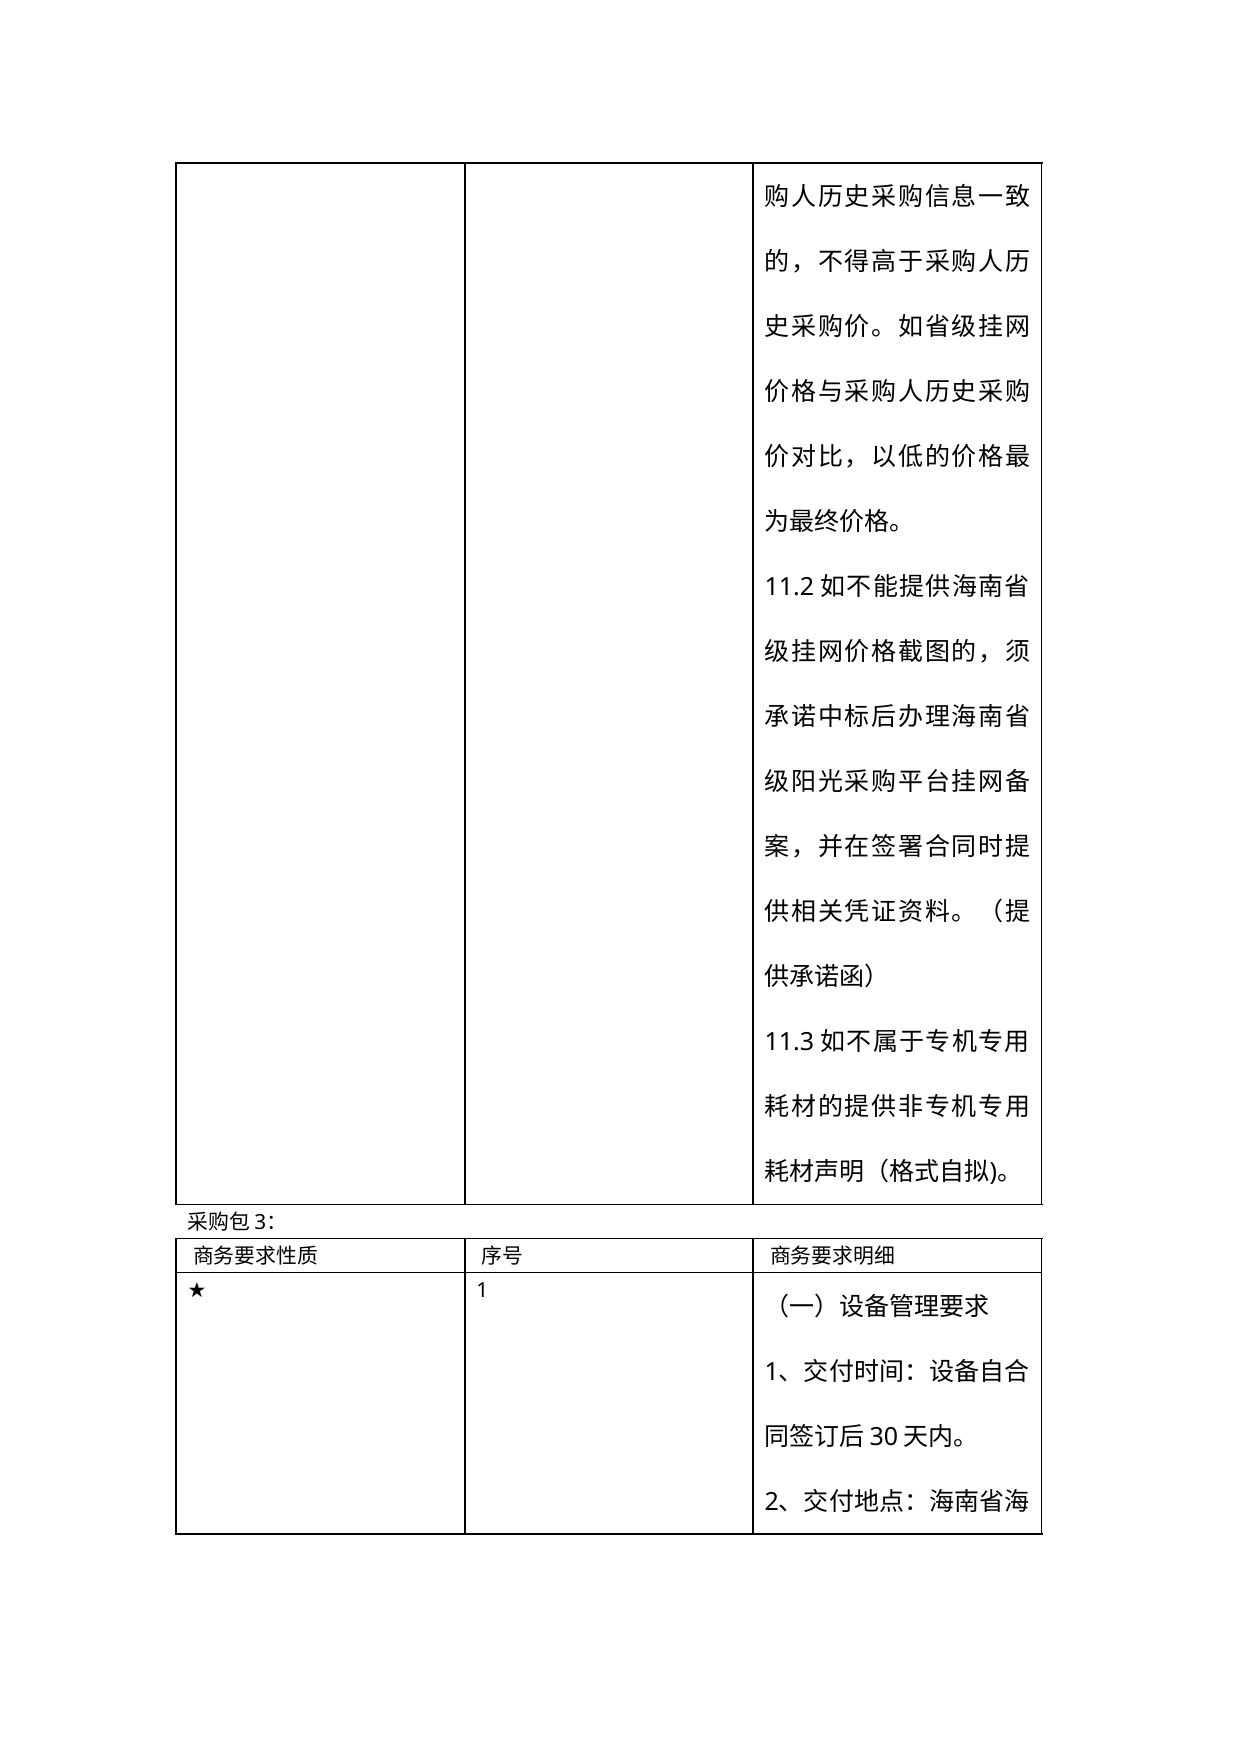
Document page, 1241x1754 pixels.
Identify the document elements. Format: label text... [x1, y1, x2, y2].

table_header 序号 [466, 1239, 752, 1272]
table_cell ★ [177, 1273, 464, 1533]
table_cell 1 [466, 1273, 752, 1533]
text 采购包3： [187, 1205, 1053, 1238]
table_header 商务要求明细 [754, 1239, 1041, 1272]
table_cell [754, 164, 1041, 1203]
table_header 商务要求性质 [177, 1239, 464, 1272]
table_cell 1 [466, 164, 752, 1203]
table_cell ★ [177, 164, 464, 1203]
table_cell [754, 1273, 1041, 1533]
